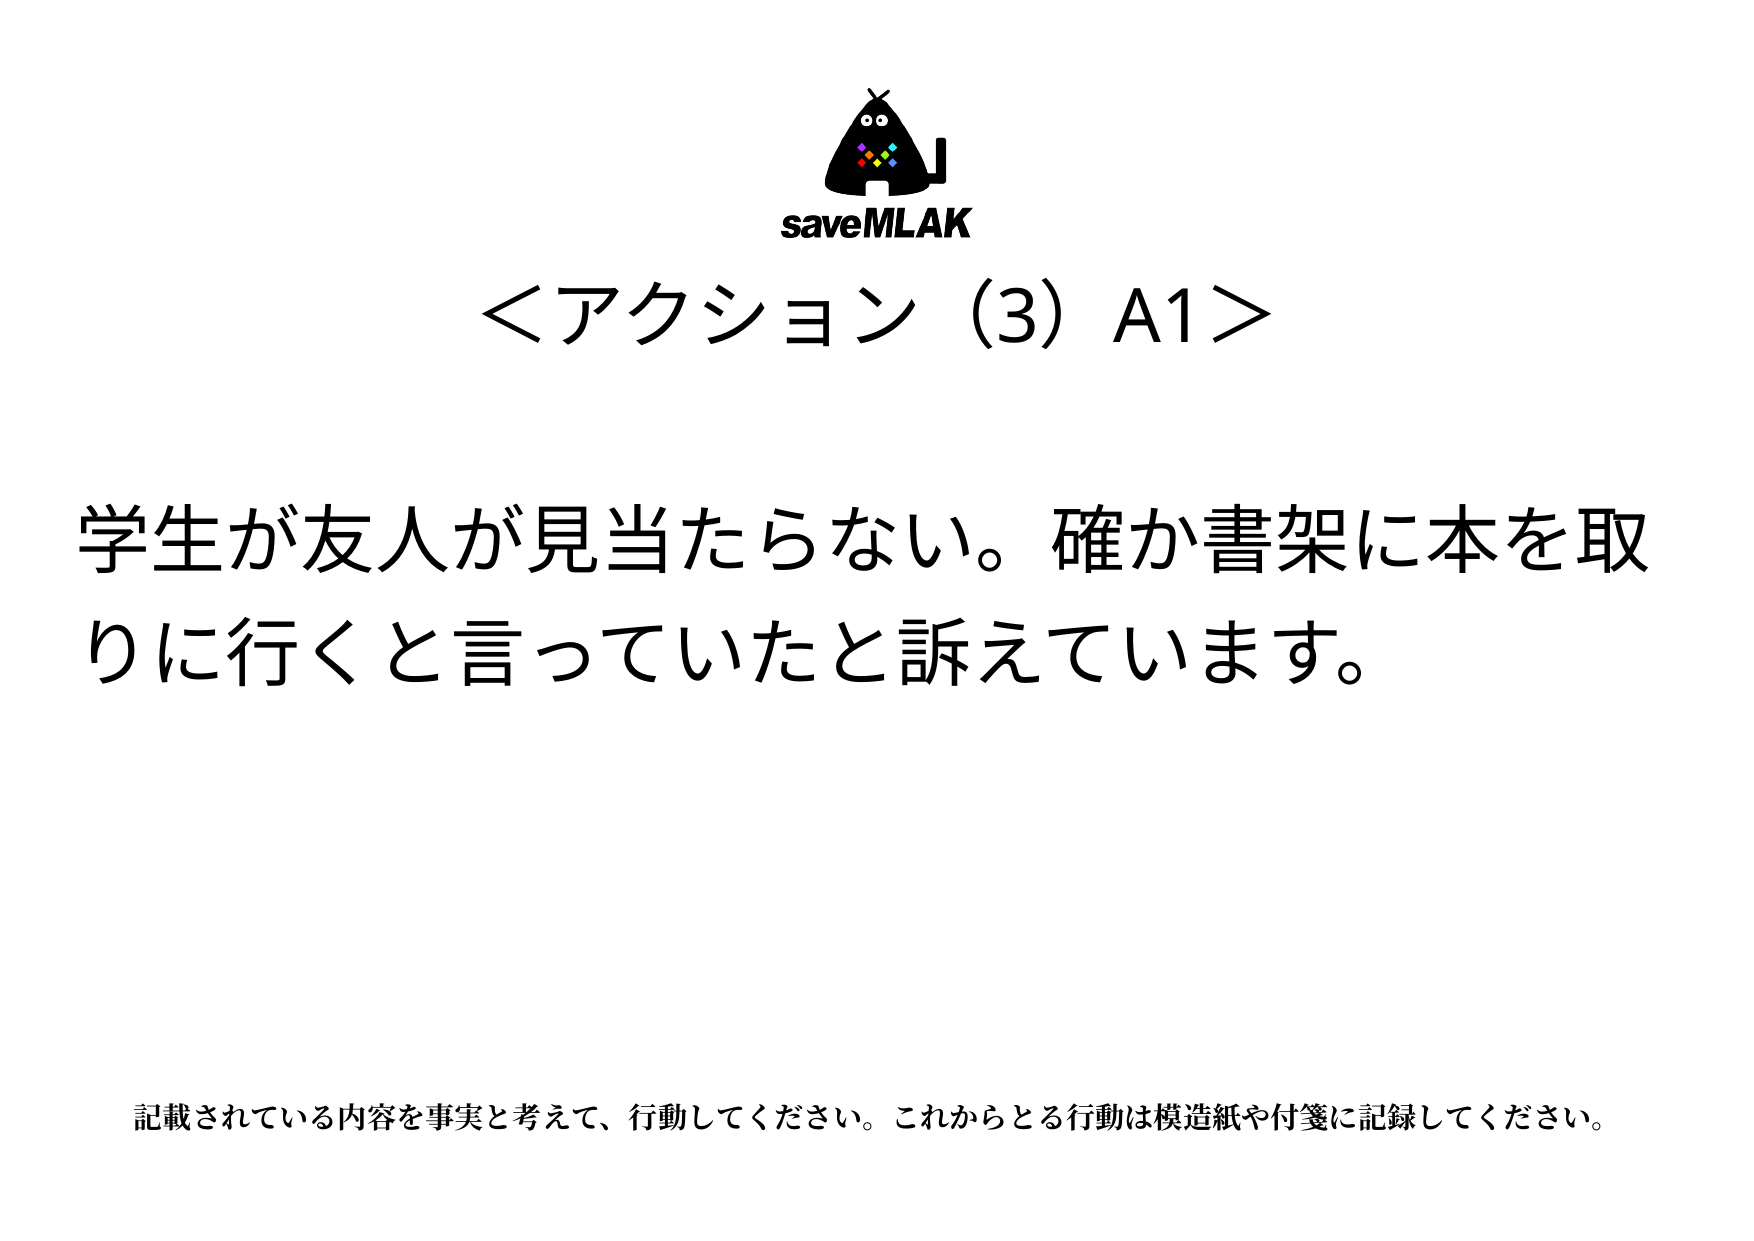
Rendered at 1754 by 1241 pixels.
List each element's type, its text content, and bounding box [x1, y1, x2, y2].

text 学生が友人が見当たらない。確か書架に本を取りに行くと言っていたと訴えています。 [75, 479, 1679, 704]
text ＜アクション（3）A1＞ [75, 254, 1679, 366]
picture [781, 88, 973, 238]
